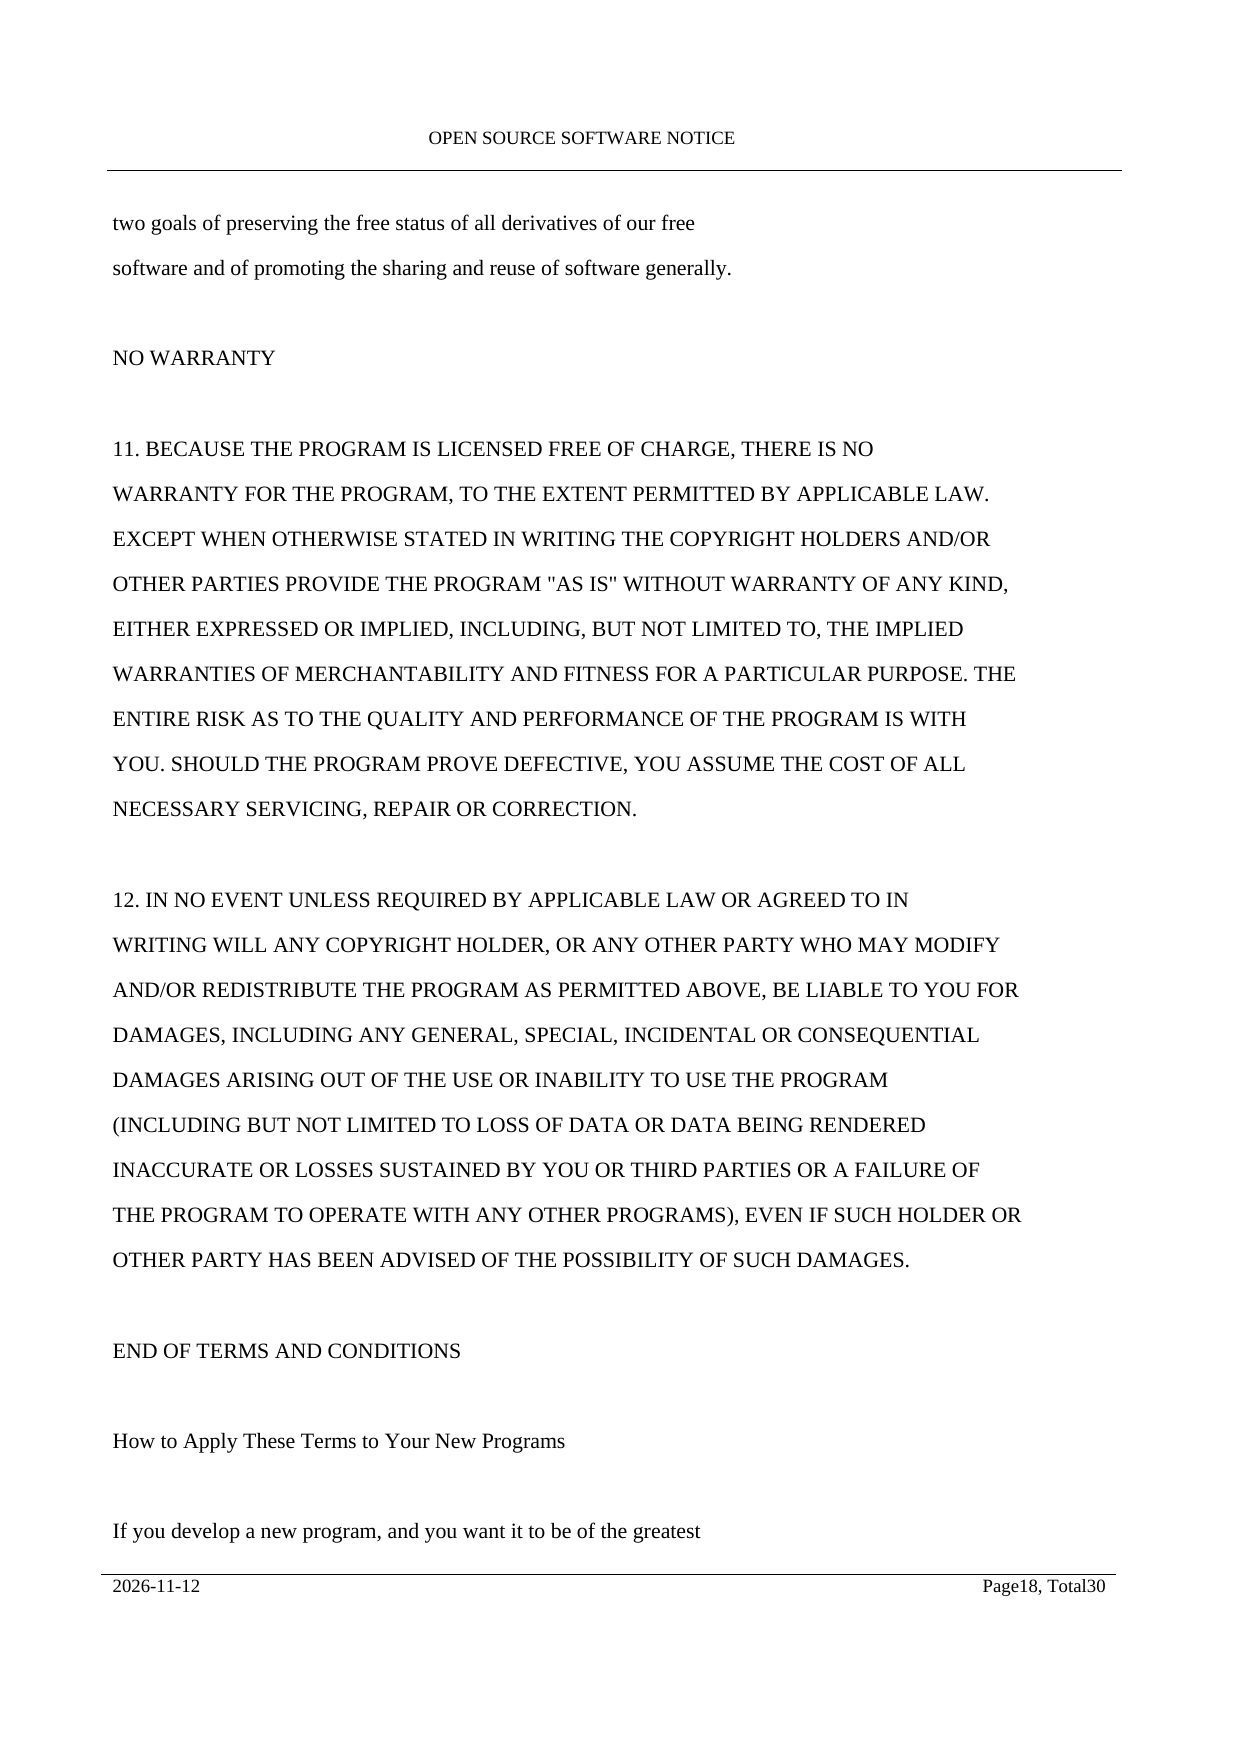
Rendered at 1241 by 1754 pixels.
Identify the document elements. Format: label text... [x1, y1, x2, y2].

text OTHER PARTIES PROVIDE THE PROGRAM "AS IS" WITHOUT WARRANTY OF ANY KIND, [112, 567, 1128, 600]
text ENTIRE RISK AS TO THE QUALITY AND PERFORMANCE OF THE PROGRAM IS WITH [112, 702, 1128, 735]
text YOU. SHOULD THE PROGRAM PROVE DEFECTIVE, YOU ASSUME THE COST OF ALL [112, 748, 1128, 780]
text How to Apply These Terms to Your New Programs [112, 1424, 1128, 1457]
text DAMAGES ARISING OUT OF THE USE OR INABILITY TO USE THE PROGRAM [112, 1063, 1128, 1096]
text WRITING WILL ANY COPYRIGHT HOLDER, OR ANY OTHER PARTY WHO MAY MODIFY [112, 928, 1128, 961]
text two goals of preserving the free status of all derivatives of our free [112, 206, 1128, 239]
text NECESSARY SERVICING, REPAIR OR CORRECTION. [112, 793, 1128, 825]
text software and of promoting the sharing and reuse of software generally. [112, 251, 1128, 284]
text If you develop a new program, and you want it to be of the greatest [112, 1514, 1128, 1547]
text EITHER EXPRESSED OR IMPLIED, INCLUDING, BUT NOT LIMITED TO, THE IMPLIED [112, 612, 1128, 645]
text AND/OR REDISTRIBUTE THE PROGRAM AS PERMITTED ABOVE, BE LIABLE TO YOU FOR [112, 973, 1128, 1006]
text WARRANTIES OF MERCHANTABILITY AND FITNESS FOR A PARTICULAR PURPOSE. THE [112, 657, 1128, 690]
text (INCLUDING BUT NOT LIMITED TO LOSS OF DATA OR DATA BEING RENDERED [112, 1108, 1128, 1141]
text OTHER PARTY HAS BEEN ADVISED OF THE POSSIBILITY OF SUCH DAMAGES. [112, 1244, 1128, 1276]
text WARRANTY FOR THE PROGRAM, TO THE EXTENT PERMITTED BY APPLICABLE LAW. [112, 477, 1128, 509]
text THE PROGRAM TO OPERATE WITH ANY OTHER PROGRAMS), EVEN IF SUCH HOLDER OR [112, 1199, 1128, 1231]
text 12. IN NO EVENT UNLESS REQUIRED BY APPLICABLE LAW OR AGREED TO IN [112, 883, 1128, 915]
text INACCURATE OR LOSSES SUSTAINED BY YOU OR THIRD PARTIES OR A FAILURE OF [112, 1153, 1128, 1186]
text EXCEPT WHEN OTHERWISE STATED IN WRITING THE COPYRIGHT HOLDERS AND/OR [112, 522, 1128, 554]
text 11. BECAUSE THE PROGRAM IS LICENSED FREE OF CHARGE, THERE IS NO [112, 432, 1128, 464]
text END OF TERMS AND CONDITIONS [112, 1334, 1128, 1366]
text NO WARRANTY [112, 342, 1128, 374]
text DAMAGES, INCLUDING ANY GENERAL, SPECIAL, INCIDENTAL OR CONSEQUENTIAL [112, 1018, 1128, 1051]
